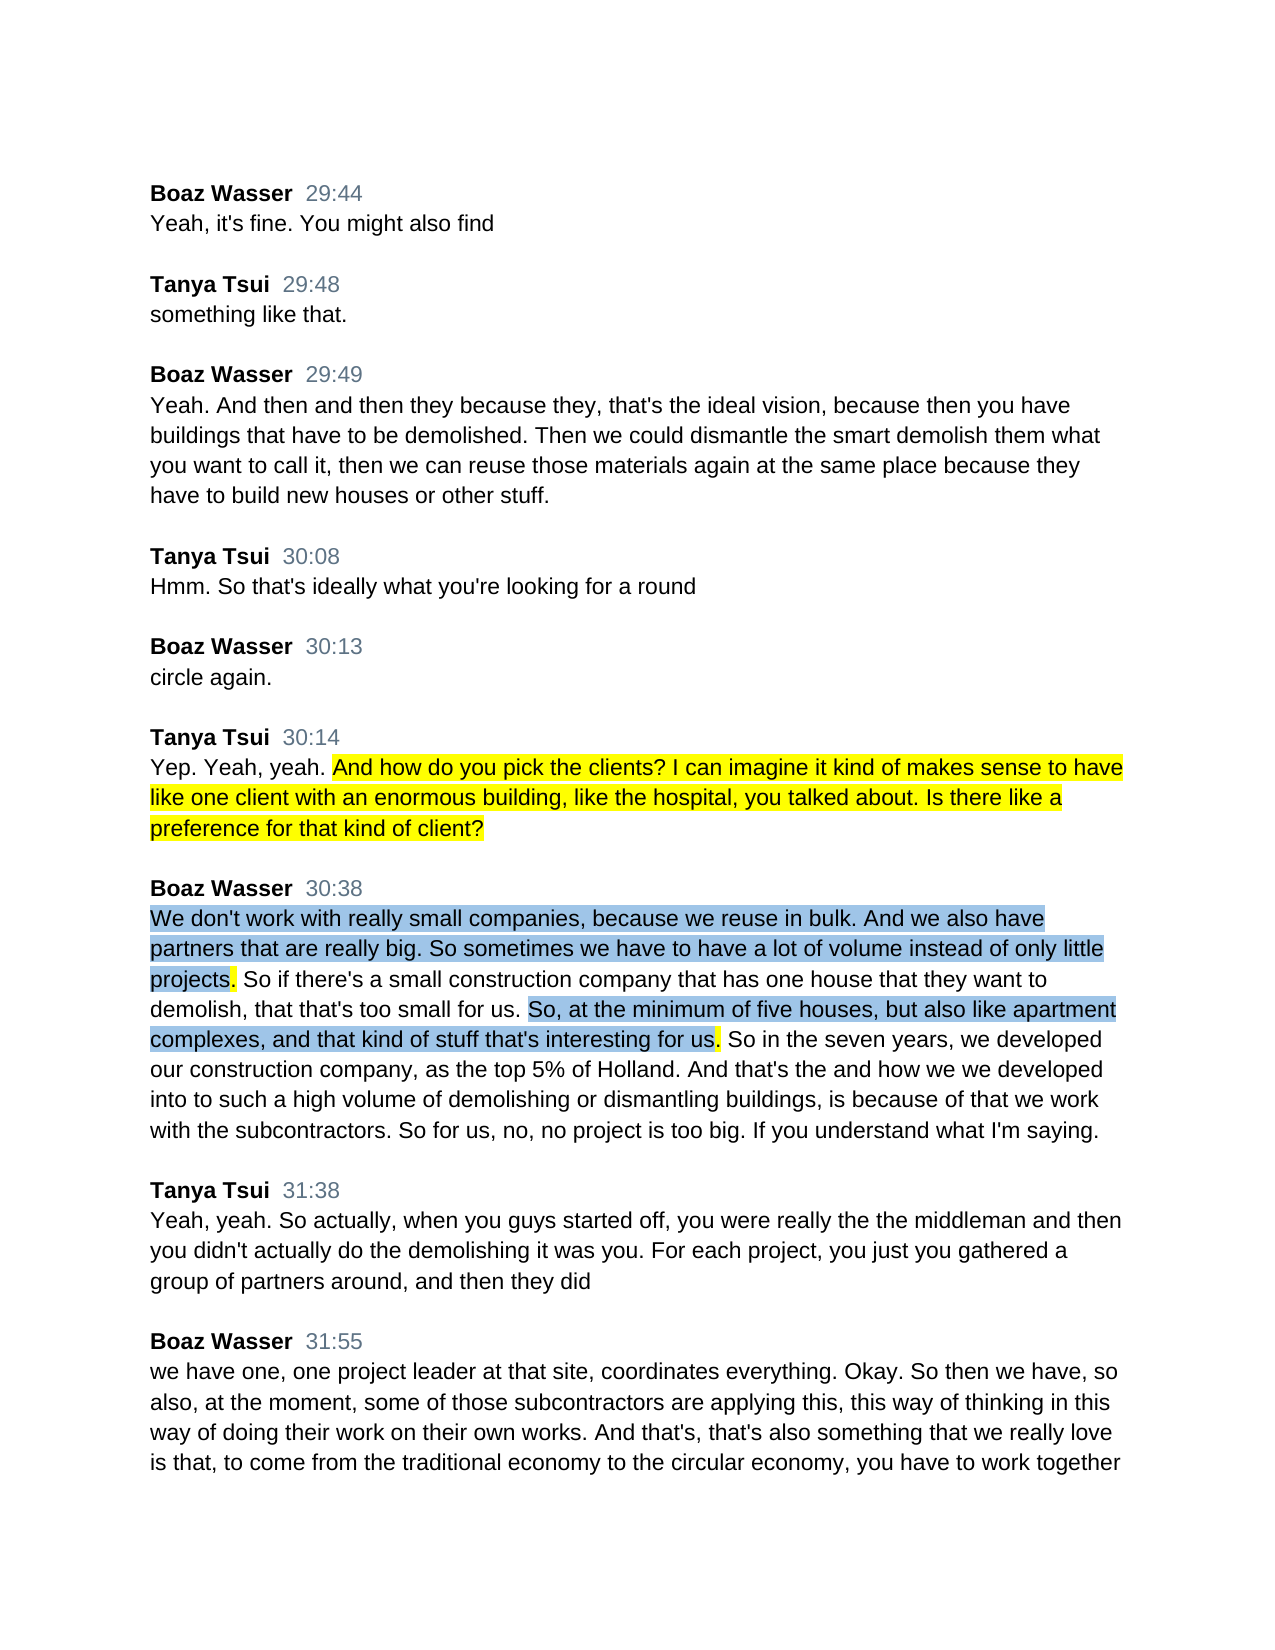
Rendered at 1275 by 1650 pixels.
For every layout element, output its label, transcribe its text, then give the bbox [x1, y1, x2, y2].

text Tanya Tsui 31:38 [150, 1177, 1125, 1203]
text something like that. [150, 301, 1125, 327]
text Yep. Yeah, yeah. And how do you pick the clients? I can imagine it kind of makes sense to have like one client with an enormous building, like the hospital, you talked about. Is there like a preference for that kind of client? [150, 754, 1125, 841]
text Yeah, it's fine. You might also find [150, 210, 1125, 237]
text Tanya Tsui 30:08 [150, 543, 1125, 569]
text Boaz Wasser 30:13 [150, 633, 1125, 660]
text Tanya Tsui 29:48 [150, 271, 1125, 297]
text Tanya Tsui 30:14 [150, 724, 1125, 750]
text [150, 1358, 1125, 1475]
text Yeah, yeah. So actually, when you guys started off, you were really the the middleman and then you didn't actually do the demolishing it was you. For each project, you just you gathered a group of partners around, and then they did [150, 1207, 1125, 1294]
text Boaz Wasser 31:55 [150, 1328, 1125, 1354]
text Boaz Wasser 29:44 [150, 180, 1125, 207]
text circle again. [150, 663, 1125, 690]
text Boaz Wasser 29:49 [150, 361, 1125, 388]
text Boaz Wasser 30:38 [150, 875, 1125, 901]
text Hmm. So that's ideally what you're looking for a round [150, 573, 1125, 599]
text We don't work with really small companies, because we reuse in bulk. And we also have partners that are really big. So sometimes we have to have a lot of volume instead of only little projects. So if there's a small construction company that has one house that they want to demolish, that that's too small for us. So, at the minimum of five houses, but also like apartment complexes, and that kind of stuff that's interesting for us. So in the seven years, we developed our construction company, as the top 5% of Holland. And that's the and how we we developed into to such a high volume of demolishing or dismantling buildings, is because of that we work with the subcontractors. So for us, no, no project is too big. If you understand what I'm saying. [150, 905, 1125, 1143]
text Yeah. And then and then they because they, that's the ideal vision, because then you have buildings that have to be demolished. Then we could dismantle the smart demolish them what you want to call it, then we can reuse those materials again at the same place because they have to build new houses or other stuff. [150, 392, 1125, 509]
